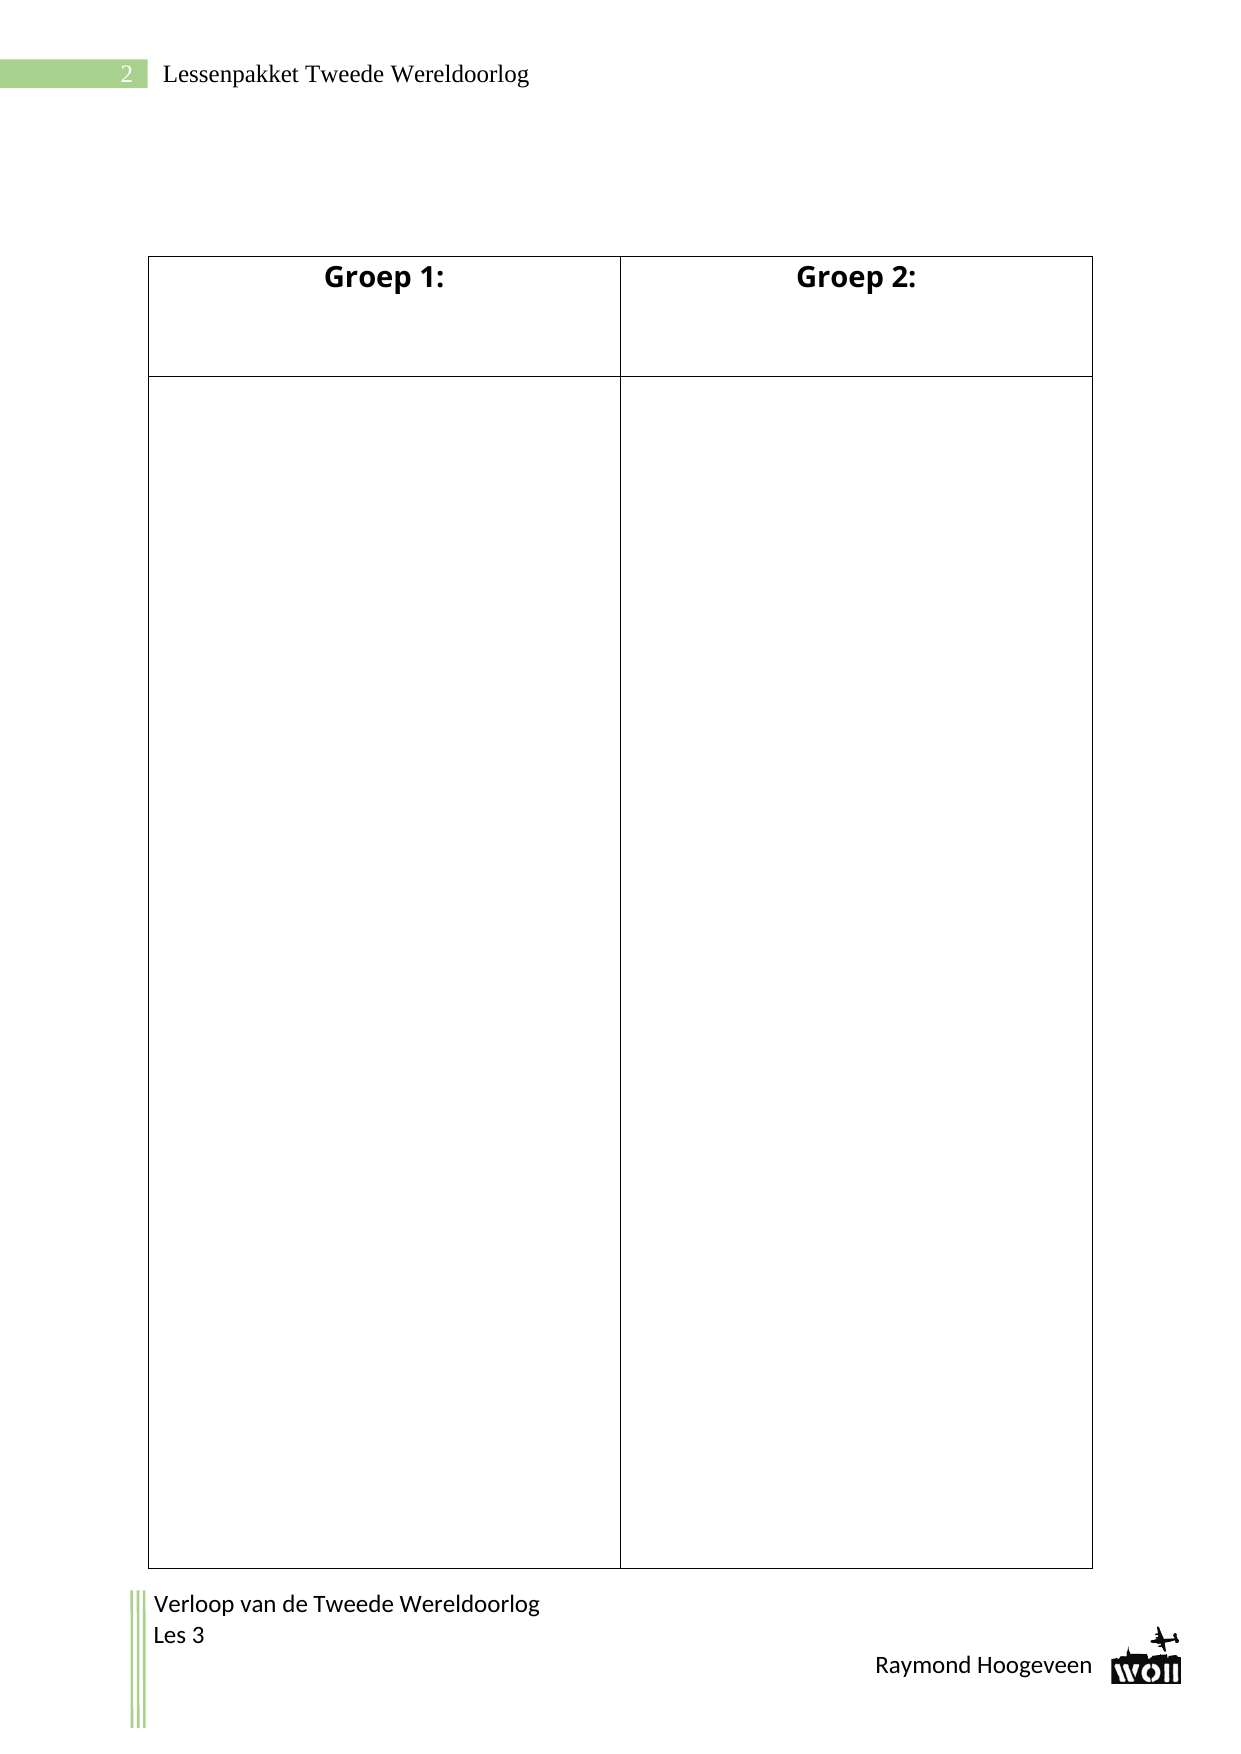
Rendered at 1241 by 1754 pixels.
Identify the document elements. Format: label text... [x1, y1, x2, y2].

table_cell [621, 377, 1092, 1567]
table_header Groep 1: [149, 257, 620, 376]
table_header Groep 2: [621, 257, 1092, 376]
table_cell [149, 377, 620, 1567]
picture [1111, 1626, 1181, 1684]
